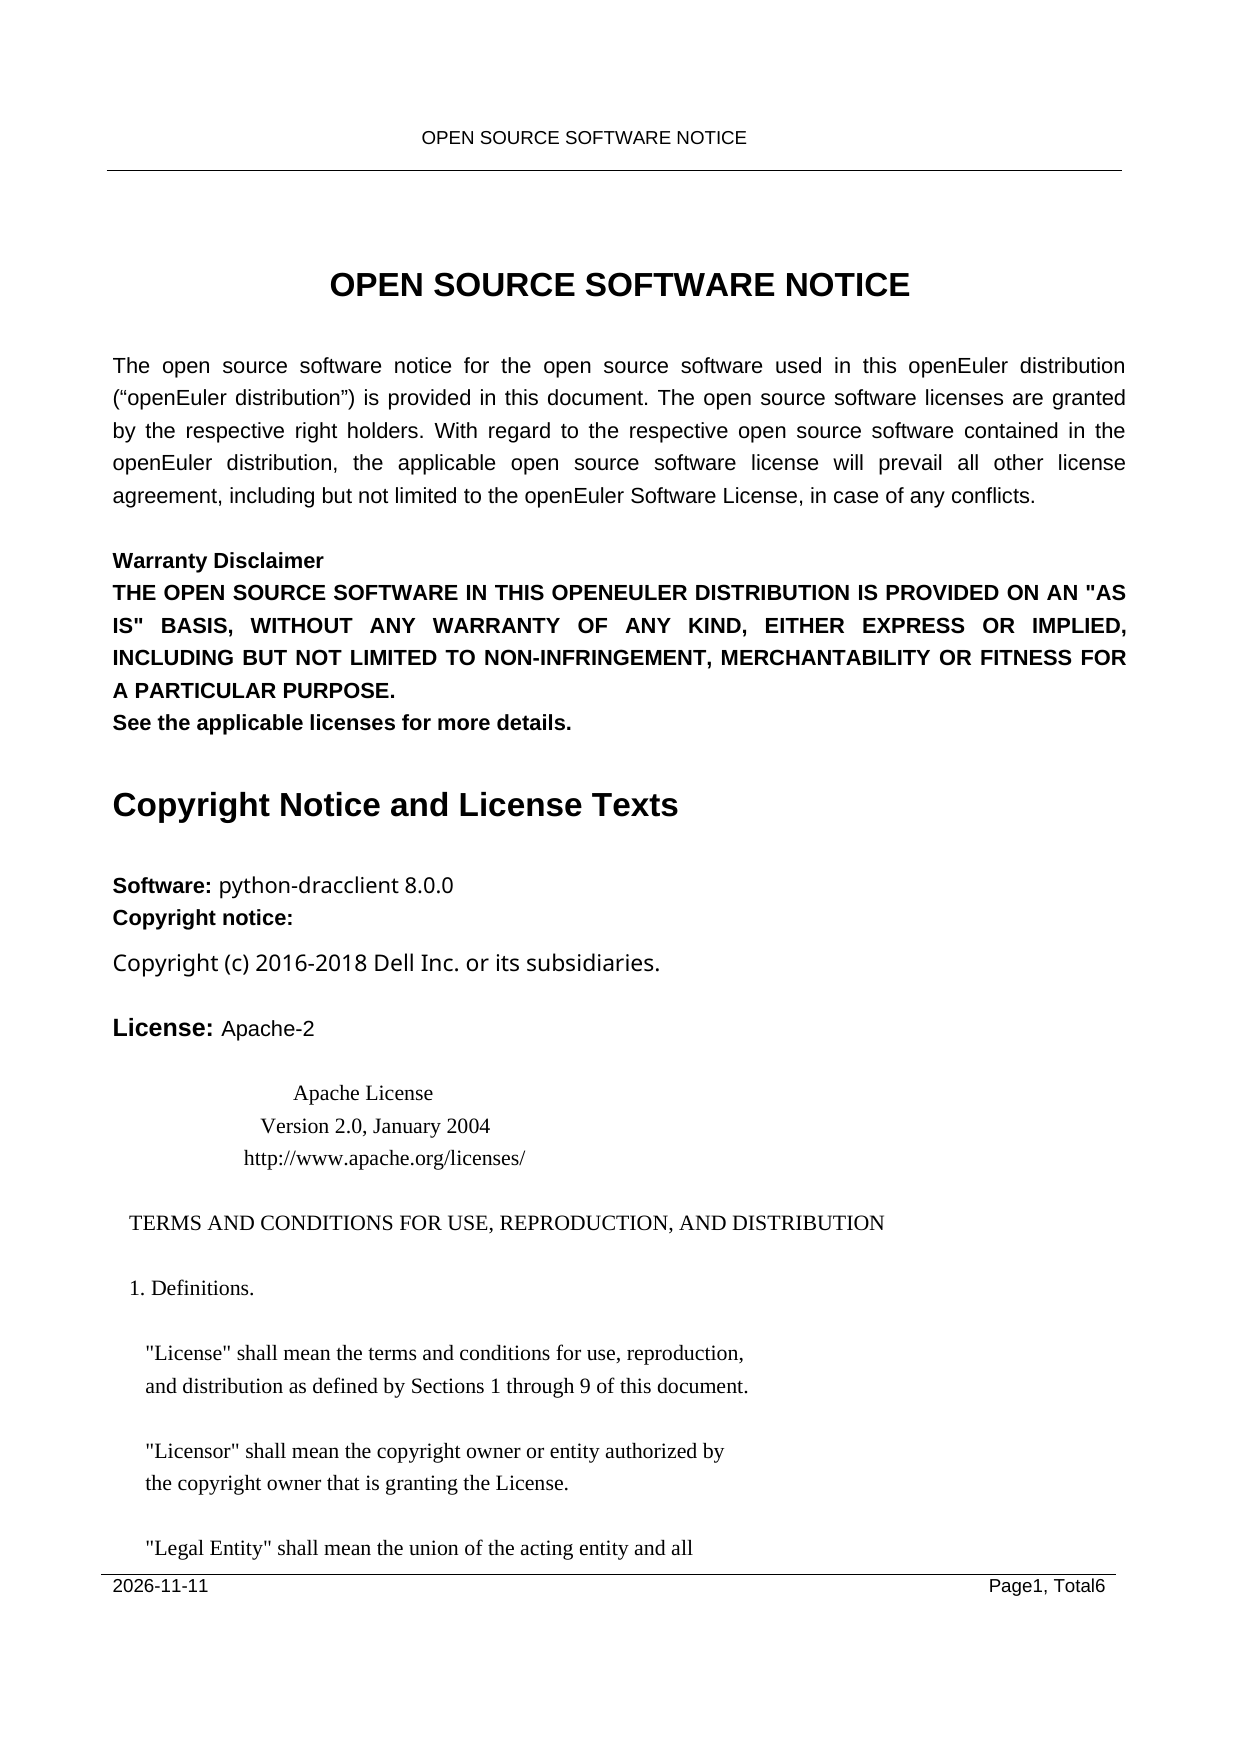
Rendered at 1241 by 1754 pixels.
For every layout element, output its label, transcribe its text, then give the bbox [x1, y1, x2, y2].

text THE OPEN SOURCE SOFTWARE IN THIS OPENEULER DISTRIBUTION IS PROVIDED ON AN "AS IS" BASIS, WITHOUT ANY WARRANTY OF ANY KIND, EITHER EXPRESS OR IMPLIED, INCLUDING BUT NOT LIMITED TO NON-INFRINGEMENT, MERCHANTABILITY OR FITNESS FOR A PARTICULAR PURPOSE. See the applicable licenses for more details. [112, 576, 1128, 739]
text License: Apache-2 [112, 1012, 1128, 1044]
text Copyright (c) 2016-2018 Dell Inc. or its subsidiaries. [112, 947, 1128, 1012]
text Copyright notice: [112, 901, 1128, 934]
text Warranty Disclaimer [112, 544, 1128, 576]
text Copyright Notice and License Texts [112, 771, 1128, 836]
text The open source software notice for the open source software used in this openEuler distribution (“openEuler distribution”) is provided in this document. The open source software licenses are granted by the respective right holders. With regard to the respective open source software contained in the openEuler distribution, the applicable open source software license will prevail all other license agreement, including but not limited to the openEuler Software License, in case of any conflicts. [112, 349, 1128, 511]
title Software: python-dracclient 8.0.0 [112, 869, 1128, 901]
text OPEN SOURCE SOFTWARE NOTICE [112, 251, 1128, 316]
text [112, 1044, 1128, 1564]
